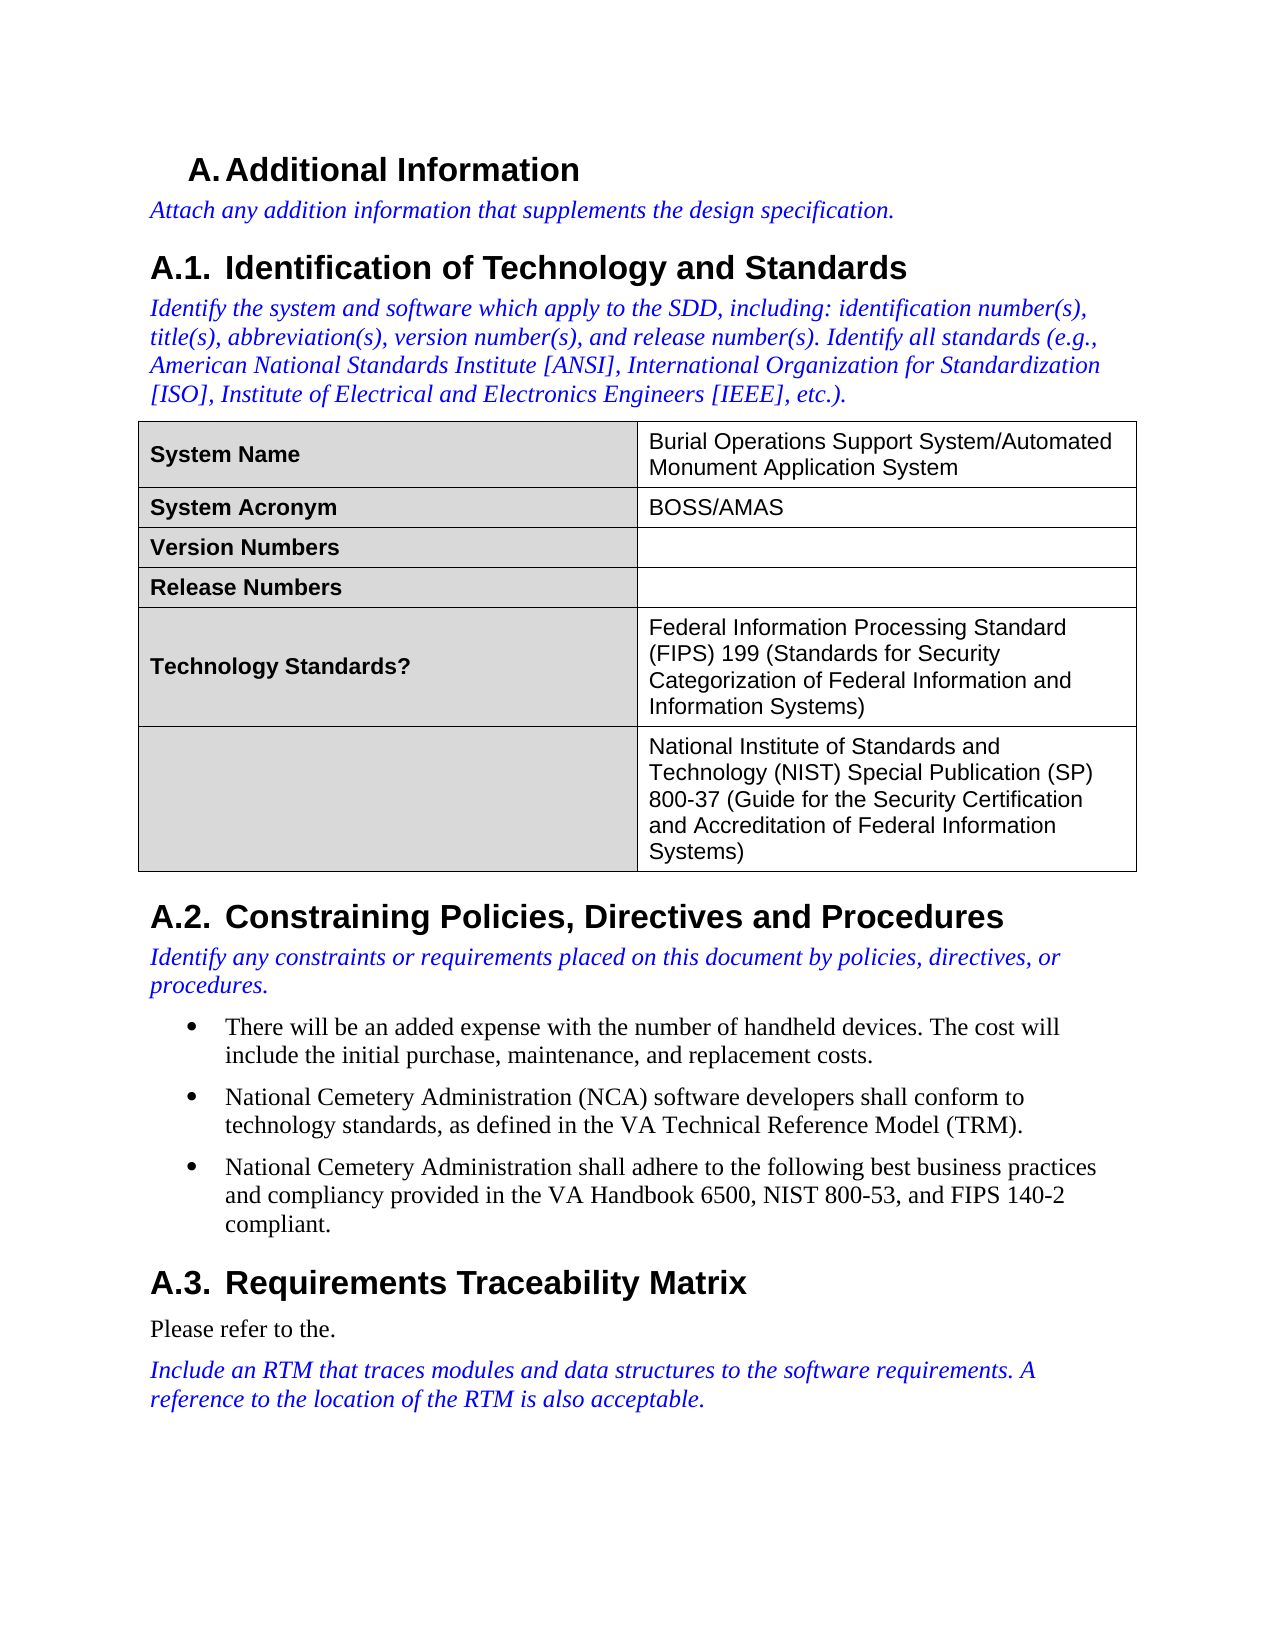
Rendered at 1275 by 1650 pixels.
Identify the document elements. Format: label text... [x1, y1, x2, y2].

text Identification of Technology and Standards [150, 248, 1125, 287]
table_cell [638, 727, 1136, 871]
text Please refer to the. [150, 1314, 1125, 1342]
text Identify any constraints or requirements placed on this document by policies, directives, or procedures. [150, 942, 1125, 999]
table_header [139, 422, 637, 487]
list National Cemetery Administration shall adhere to the following best business practices and compliancy provided in the VA Handbook 6500, NIST 800-53, and FIPS 140-2 compliant. [187, 1152, 1125, 1238]
text Identify the system and software which apply to the SDD, including: identification number(s), title(s), abbreviation(s), version number(s), and release number(s). Identify all standards (e.g., American National Standards Institute [ANSI], International Organization for Standardization [ISO], Institute of Electrical and Electronics Engineers [IEEE], etc.). [150, 293, 1125, 408]
text Requirements Traceability Matrix [150, 1263, 1125, 1301]
list National Cemetery Administration (NCA) software developers shall conform to technology standards, as defined in the VA Technical Reference Model (TRM). [187, 1082, 1125, 1139]
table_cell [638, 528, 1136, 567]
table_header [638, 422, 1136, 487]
list There will be an added expense with the number of handheld devices. The cost will include the initial purchase, maintenance, and replacement costs. [187, 1012, 1125, 1069]
text Include an RTM that traces modules and data structures to the software requirements. A reference to the location of the RTM is also acceptable. [150, 1355, 1125, 1412]
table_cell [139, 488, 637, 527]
text Additional Information [187, 150, 1125, 188]
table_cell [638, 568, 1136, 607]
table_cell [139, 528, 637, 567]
text Constraining Policies, Directives and Procedures [150, 897, 1125, 935]
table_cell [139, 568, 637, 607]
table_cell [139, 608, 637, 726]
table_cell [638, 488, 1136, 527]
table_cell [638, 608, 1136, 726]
text Attach any addition information that supplements the design specification. [150, 195, 1125, 223]
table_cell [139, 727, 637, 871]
